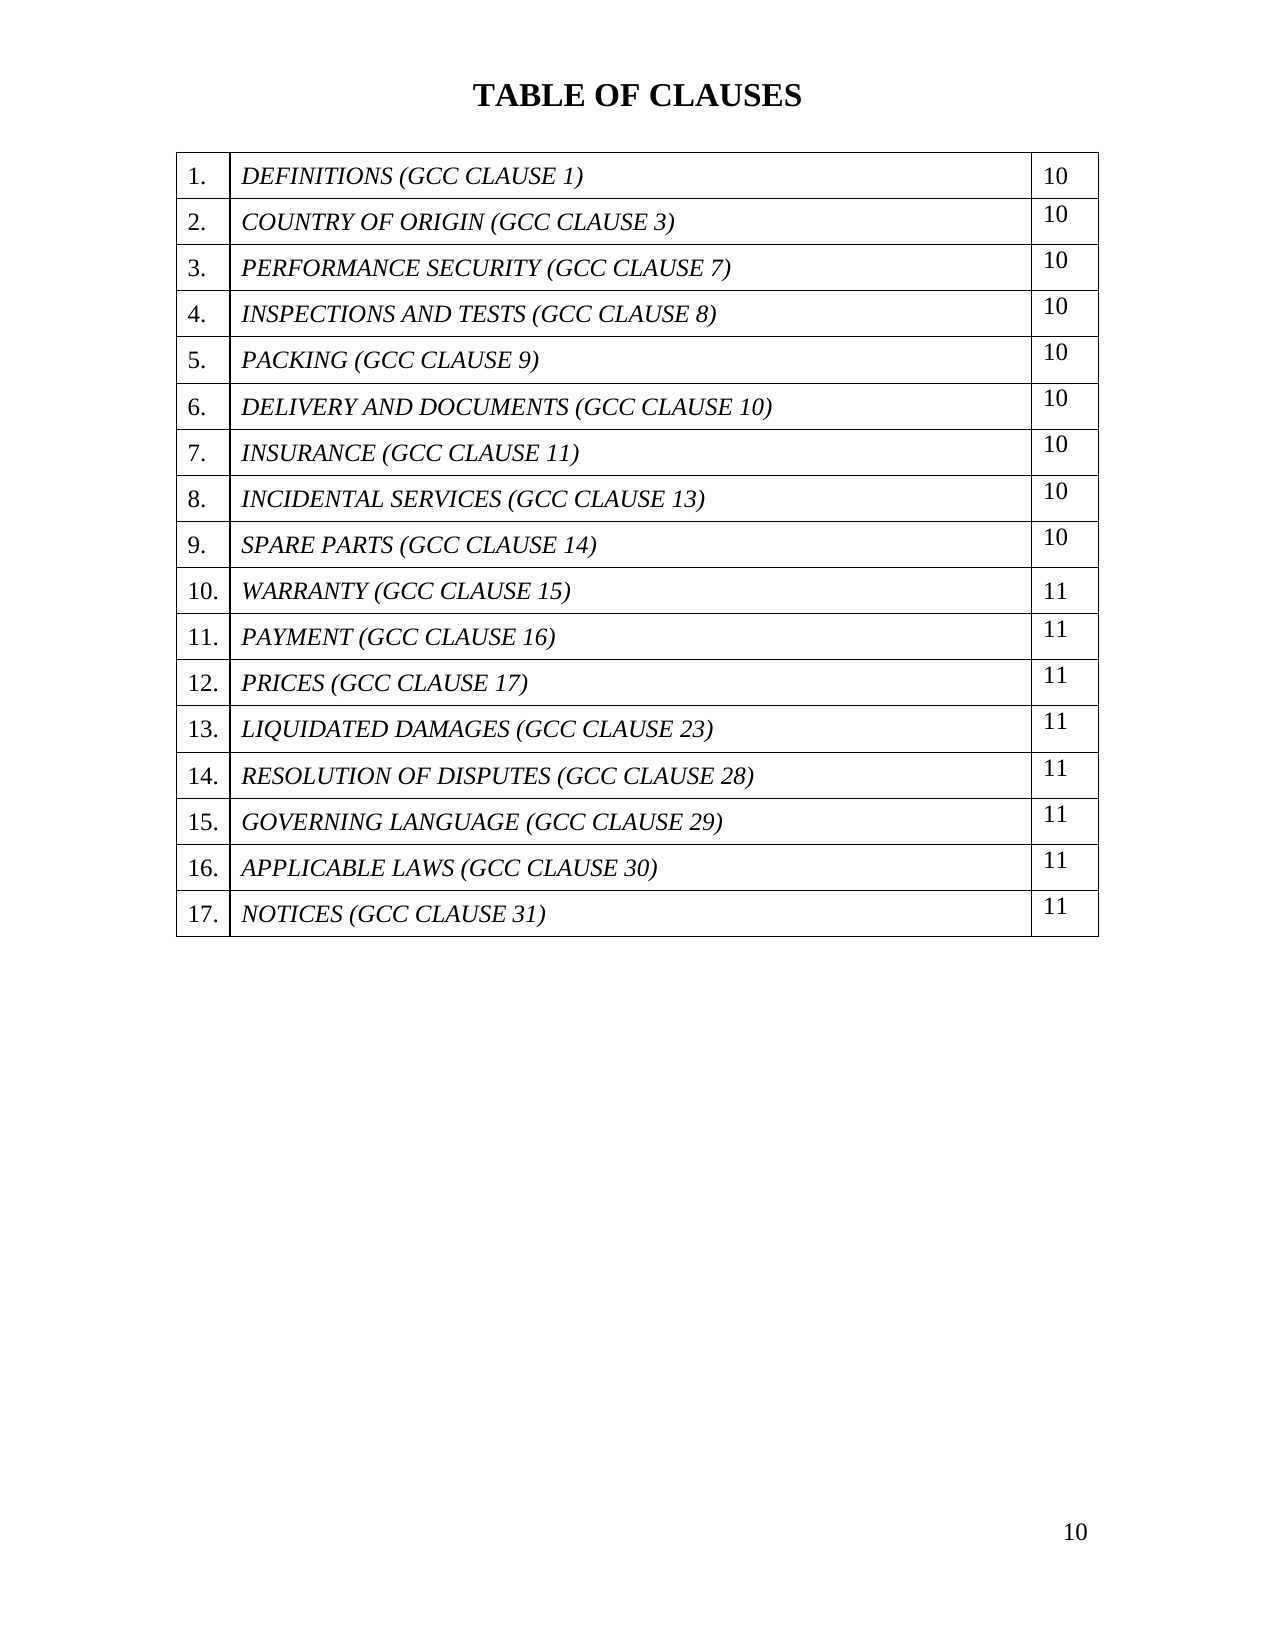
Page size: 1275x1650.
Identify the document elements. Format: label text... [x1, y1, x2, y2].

table_cell COUNTRY OF ORIGIN (GCC CLAUSE 3) [231, 199, 1031, 244]
table_cell 11 [1032, 753, 1098, 798]
table_cell 7. [177, 430, 229, 475]
table_cell 10 [1032, 199, 1098, 244]
table_cell LIQUIDATED DAMAGES (GCC CLAUSE 23) [231, 706, 1031, 752]
table_cell 12. [177, 660, 229, 705]
table_cell 11. [177, 614, 229, 659]
table_cell APPLICABLE LAWS (GCC CLAUSE 30) [231, 845, 1031, 890]
table_cell PRICES (GCC CLAUSE 17) [231, 660, 1031, 705]
table_cell 15. [177, 799, 229, 844]
table_cell DELIVERY AND DOCUMENTS (GCC CLAUSE 10) [231, 384, 1031, 428]
table_cell 6. [177, 384, 229, 428]
table_cell RESOLUTION OF DISPUTES (GCC CLAUSE 28) [231, 753, 1031, 798]
table_cell SPARE PARTS (GCC CLAUSE 14) [231, 522, 1031, 567]
table_cell 10 [1032, 245, 1098, 290]
table_cell 5. [177, 337, 229, 382]
table_cell PERFORMANCE SECURITY (GCC CLAUSE 7) [231, 245, 1031, 290]
table_header 1. [177, 153, 229, 198]
table_cell 17. [177, 891, 229, 936]
table_cell GOVERNING LANGUAGE (GCC CLAUSE 29) [231, 799, 1031, 844]
table_cell WARRANTY (GCC CLAUSE 15) [231, 568, 1031, 613]
table_cell 4. [177, 291, 229, 336]
table_cell 10 [1032, 384, 1098, 428]
table_cell 9. [177, 522, 229, 567]
table_cell 16. [177, 845, 229, 890]
table_cell 11 [1032, 706, 1098, 752]
table_cell INSURANCE (GCC CLAUSE 11) [231, 430, 1031, 475]
table_cell INCIDENTAL SERVICES (GCC CLAUSE 13) [231, 476, 1031, 521]
table_cell 2. [177, 199, 229, 244]
table_cell 10 [1032, 430, 1098, 475]
table_cell 10. [177, 568, 229, 613]
table_header 10 [1032, 153, 1098, 198]
table_cell 10 [1032, 337, 1098, 382]
table_cell 10 [1032, 522, 1098, 567]
table_cell 8. [177, 476, 229, 521]
table_cell 13. [177, 706, 229, 752]
table_cell 11 [1032, 568, 1098, 613]
table_cell 3. [177, 245, 229, 290]
table_cell 11 [1032, 799, 1098, 844]
table_header DEFINITIONS (GCC CLAUSE 1) [231, 153, 1031, 198]
table_cell NOTICES (GCC CLAUSE 31) [231, 891, 1031, 936]
table_cell INSPECTIONS AND TESTS (GCC CLAUSE 8) [231, 291, 1031, 336]
table_cell 10 [1032, 291, 1098, 336]
table_cell PACKING (GCC CLAUSE 9) [231, 337, 1031, 382]
table_cell 14. [177, 753, 229, 798]
table_cell 10 [1032, 476, 1098, 521]
table_cell PAYMENT (GCC CLAUSE 16) [231, 614, 1031, 659]
text TABLE OF CLAUSES [187, 75, 1087, 113]
table_cell 11 [1032, 660, 1098, 705]
table_cell 11 [1032, 614, 1098, 659]
table_cell 11 [1032, 891, 1098, 936]
table_cell 11 [1032, 845, 1098, 890]
